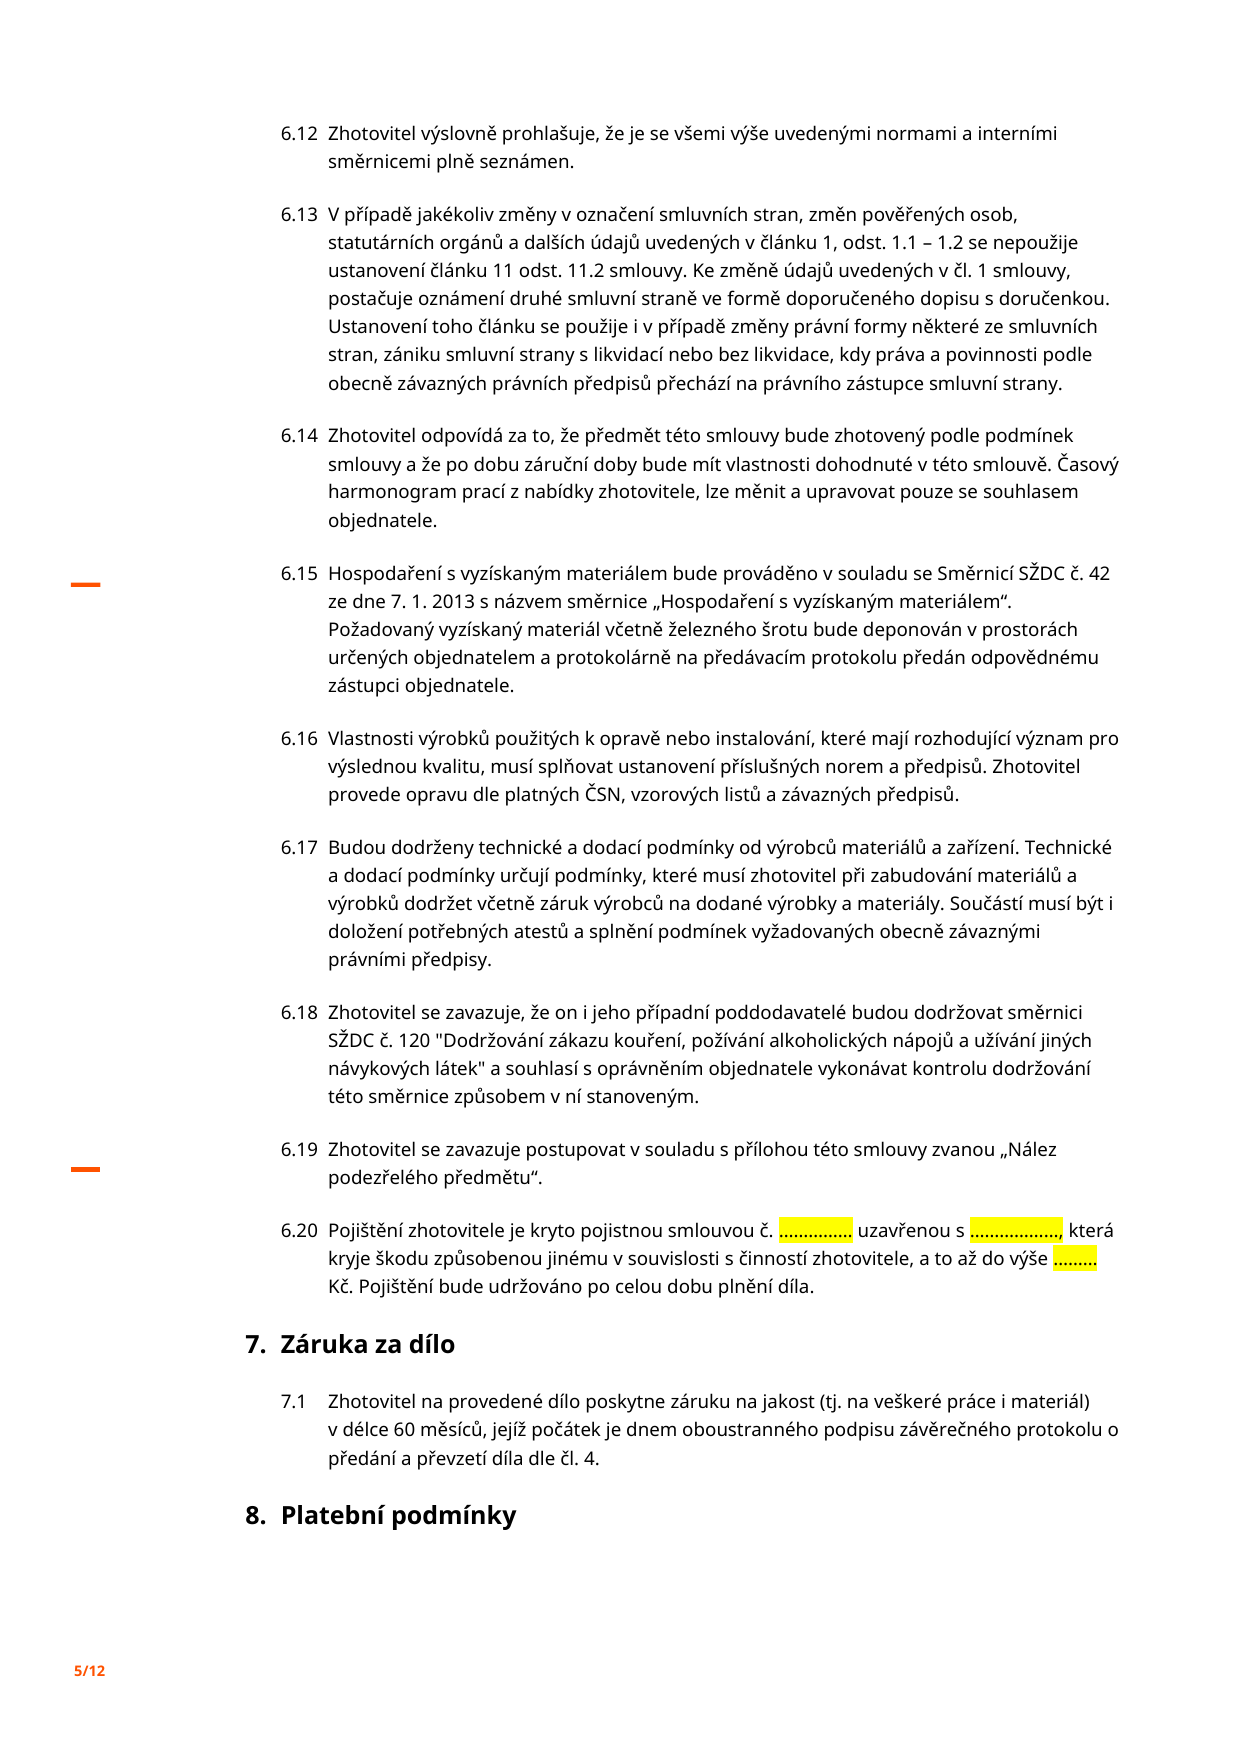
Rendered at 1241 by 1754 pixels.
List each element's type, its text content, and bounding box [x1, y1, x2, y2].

list Zhotovitel se zavazuje, že on i jeho případní poddodavatelé budou dodržovat směrnici SŽDC č. 120 "Dodržování zákazu kouření, požívání alkoholických nápojů a užívání jiných návykových látek" a souhlasí s oprávněním objednatele vykonávat kontrolu dodržování této směrnice způsobem v ní stanoveným. [281, 999, 1122, 1109]
list Zhotovitel výslovně prohlašuje, že je se všemi výše uvedenými normami a interními směrnicemi plně seznámen. [281, 121, 1122, 174]
list Platební podmínky [245, 1498, 1122, 1532]
list Hospodaření s vyzískaným materiálem bude prováděno v souladu se Směrnicí SŽDC č. 42 ze dne 7. 1. 2013 s názvem směrnice „Hospodaření s vyzískaným materiálem“. Požadovaný vyzískaný materiál včetně železného šrotu bude deponován v prostorách určených objednatelem a protokolárně na předávacím protokolu předán odpovědnému zástupci objednatele. [281, 560, 1122, 697]
list V případě jakékoliv změny v označení smluvních stran, změn pověřených osob, statutárních orgánů a dalších údajů uvedených v článku 1, odst. 1.1 – 1.2 se nepoužije ustanovení článku 11 odst. 11.2 smlouvy. Ke změně údajů uvedených v čl. 1 smlouvy, postačuje oznámení druhé smluvní straně ve formě doporučeného dopisu s doručenkou. Ustanovení toho článku se použije i v případě změny právní formy některé ze smluvních stran, zániku smluvní strany s likvidací nebo bez likvidace, kdy práva a povinnosti podle obecně závazných právních předpisů přechází na právního zástupce smluvní strany. [281, 202, 1122, 395]
list Zhotovitel se zavazuje postupovat v souladu s přílohou této smlouvy zvanou „Nález podezřelého předmětu“. [281, 1136, 1122, 1190]
list Záruka za dílo [245, 1326, 1122, 1360]
list Zhotovitel odpovídá za to, že předmět této smlouvy bude zhotovený podle podmínek smlouvy a že po dobu záruční doby bude mít vlastnosti dohodnuté v této smlouvě. Časový harmonogram prací z nabídky zhotovitele, lze měnit a upravovat pouze se souhlasem objednatele. [281, 423, 1122, 532]
list Vlastnosti výrobků použitých k opravě nebo instalování, které mají rozhodující význam pro výslednou kvalitu, musí splňovat ustanovení příslušných norem a předpisů. Zhotovitel provede opravu dle platných ČSN, vzorových listů a závazných předpisů. [281, 725, 1122, 807]
list Pojištění zhotovitele je kryto pojistnou smlouvou č. …………… uzavřenou s ………………, která kryje škodu způsobenou jinému v souvislosti s činností zhotovitele, a to až do výše ………Kč. Pojištění bude udržováno po celou dobu plnění díla. [281, 1217, 1122, 1299]
list Budou dodrženy technické a dodací podmínky od výrobců materiálů a zařízení. Technické a dodací podmínky určují podmínky, které musí zhotovitel při zabudování materiálů a výrobků dodržet včetně záruk výrobců na dodané výrobky a materiály. Součástí musí být i doložení potřebných atestů a splnění podmínek vyžadovaných obecně závaznými právními předpisy. [281, 834, 1122, 972]
list Zhotovitel na provedené dílo poskytne záruku na jakost (tj. na veškeré práce i materiál) v délce 60 měsíců, jejíž počátek je dnem oboustranného podpisu závěrečného protokolu o předání a převzetí díla dle čl. 4. [281, 1389, 1122, 1470]
